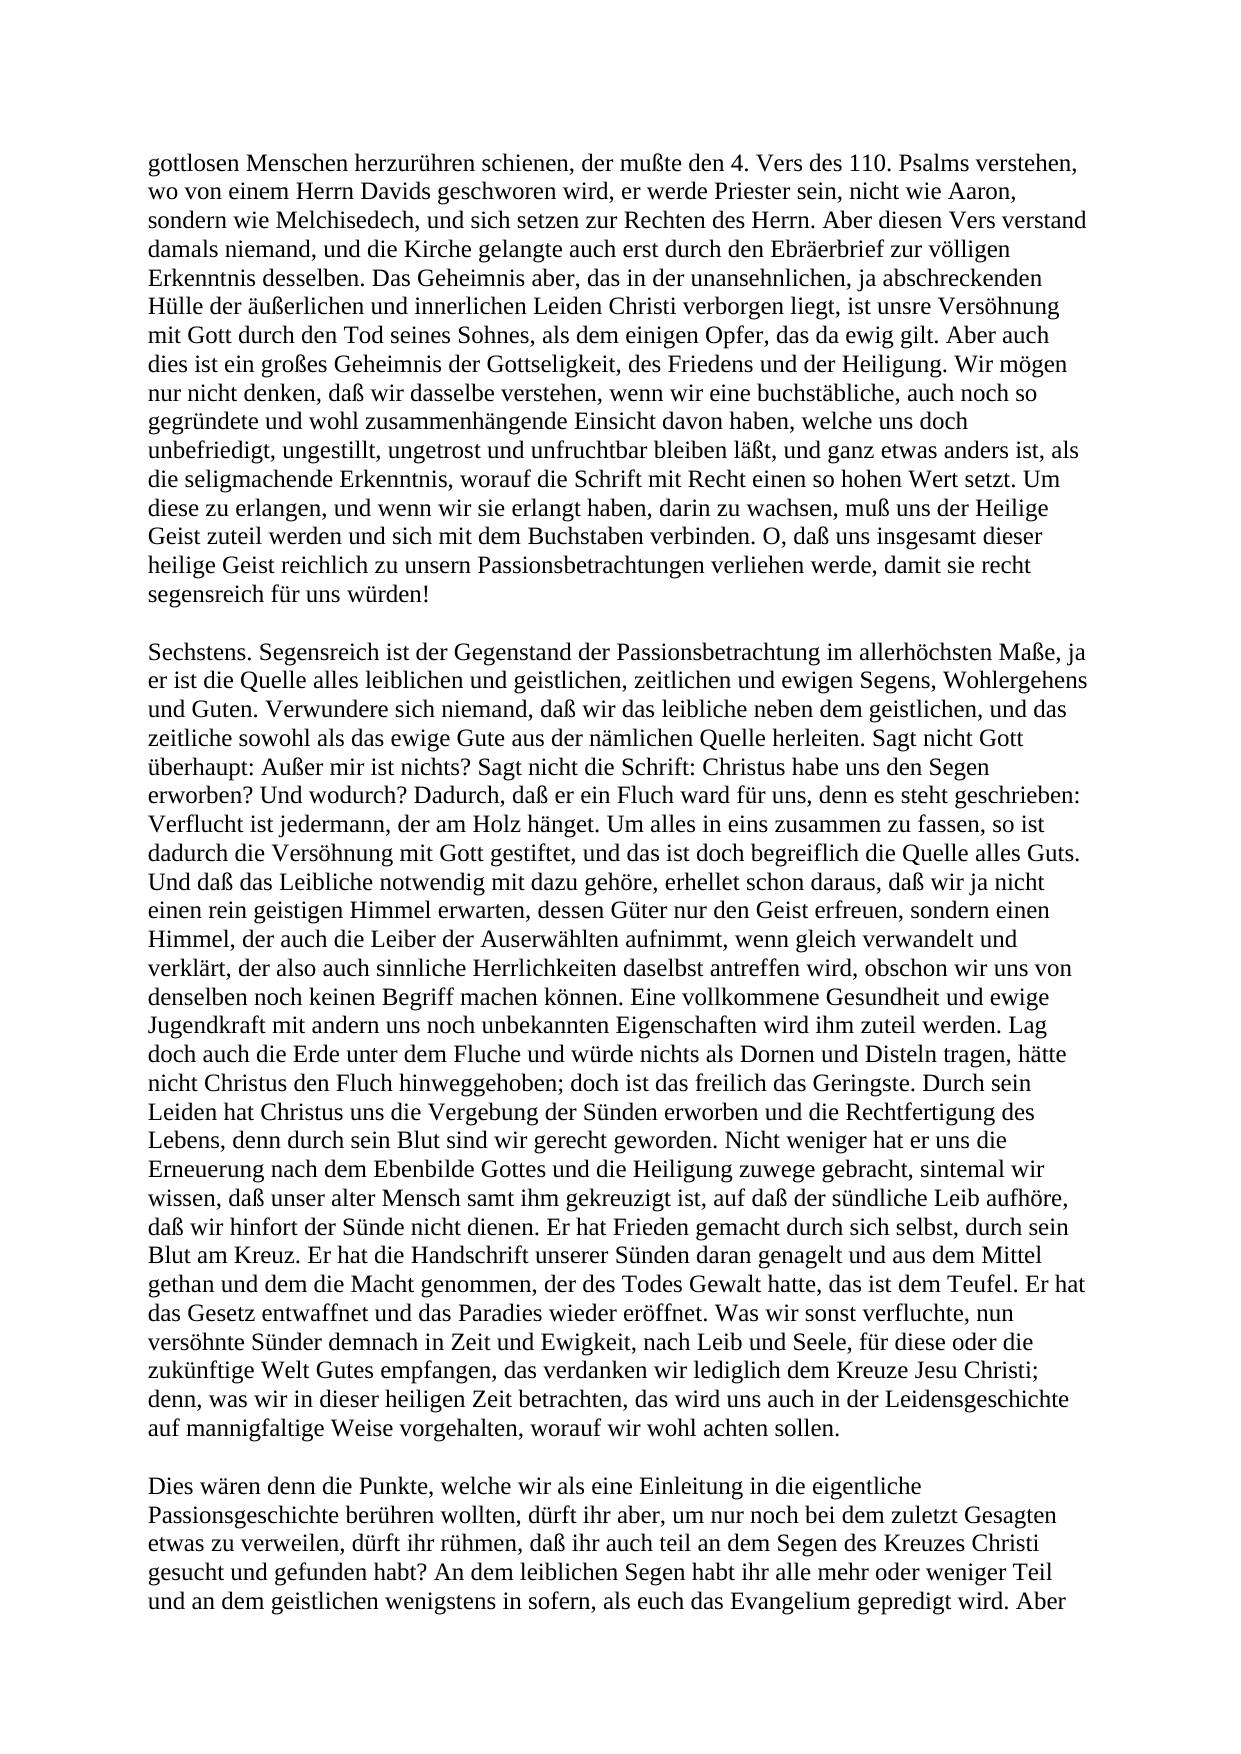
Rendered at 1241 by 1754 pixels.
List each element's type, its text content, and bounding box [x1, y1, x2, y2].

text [148, 1500, 1093, 1615]
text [148, 148, 1093, 636]
text Sechstens. Segensreich ist der Gegenstand der Passionsbetrachtung im allerhöchsten Maße, ja er ist die Quelle alles leiblichen und geistlichen, zeitlichen und ewigen Segens, Wohlergehens und Guten. Verwundere sich niemand, daß wir das leibliche neben dem geistlichen, und das zeitliche sowohl als das ewige Gute aus der nämlichen Quelle herleiten. Sagt nicht Gott überhaupt: Außer mir ist nichts? Sagt nicht die Schrift: Christus habe uns den Segen erworben? Und wodurch? Dadurch, daß er ein Fluch ward für uns, denn es steht geschrieben: Verflucht ist jedermann, der am Holz hänget. Um alles in eins zusammen zu fassen, so ist dadurch die Versöhnung mit Gott gestiftet, und das ist doch begreiflich die Quelle alles Guts. Und daß das Leibliche notwendig mit dazu gehöre, erhellet schon daraus, daß wir ja nicht einen rein geistigen Himmel erwarten, dessen Güter nur den Geist erfreuen, sondern einen Himmel, der auch die Leiber der Auserwählten aufnimmt, wenn gleich verwandelt und verklärt, der also auch sinnliche Herrlichkeiten daselbst antreffen wird, obschon wir uns von denselben noch keinen Begriff machen können. Eine vollkommene Gesundheit und ewige Jugendkraft mit andern uns noch unbekannten Eigenschaften wird ihm zuteil werden. Lag doch auch die Erde unter dem Fluche und würde nichts als Dornen und Disteln tragen, hätte nicht Christus den Fluch hinweggehoben; doch ist das freilich das Geringste. Durch sein Leiden hat Christus uns die Vergebung der Sünden erworben und die Rechtfertigung des Lebens, denn durch sein Blut sind wir gerecht geworden. Nicht weniger hat er uns die Erneuerung nach dem Ebenbilde Gottes und die Heiligung zuwege gebracht, sintemal wir wissen, daß unser alter Mensch samt ihm gekreuzigt ist, auf daß der sündliche Leib aufhöre, daß wir hinfort der Sünde nicht dienen. Er hat Frieden gemacht durch sich selbst, durch sein Blut am Kreuz. Er hat die Handschrift unserer Sünden daran genagelt und aus dem Mittel gethan und dem die Macht genommen, der des Todes Gewalt hatte, das ist dem Teufel. Er hat das Gesetz entwaffnet und das Paradies wieder eröffnet. Was wir sonst verfluchte, nun versöhnte Sünder demnach in Zeit und Ewigkeit, nach Leib und Seele, für diese oder die zukünftige Welt Gutes empfangen, das verdanken wir lediglich dem Kreuze Jesu Christi; denn, was wir in dieser heiligen Zeit betrachten, das wird uns auch in der Leidensgeschichte auf mannigfaltige Weise vorgehalten, worauf wir wohl achten sollen. [148, 666, 1093, 1471]
